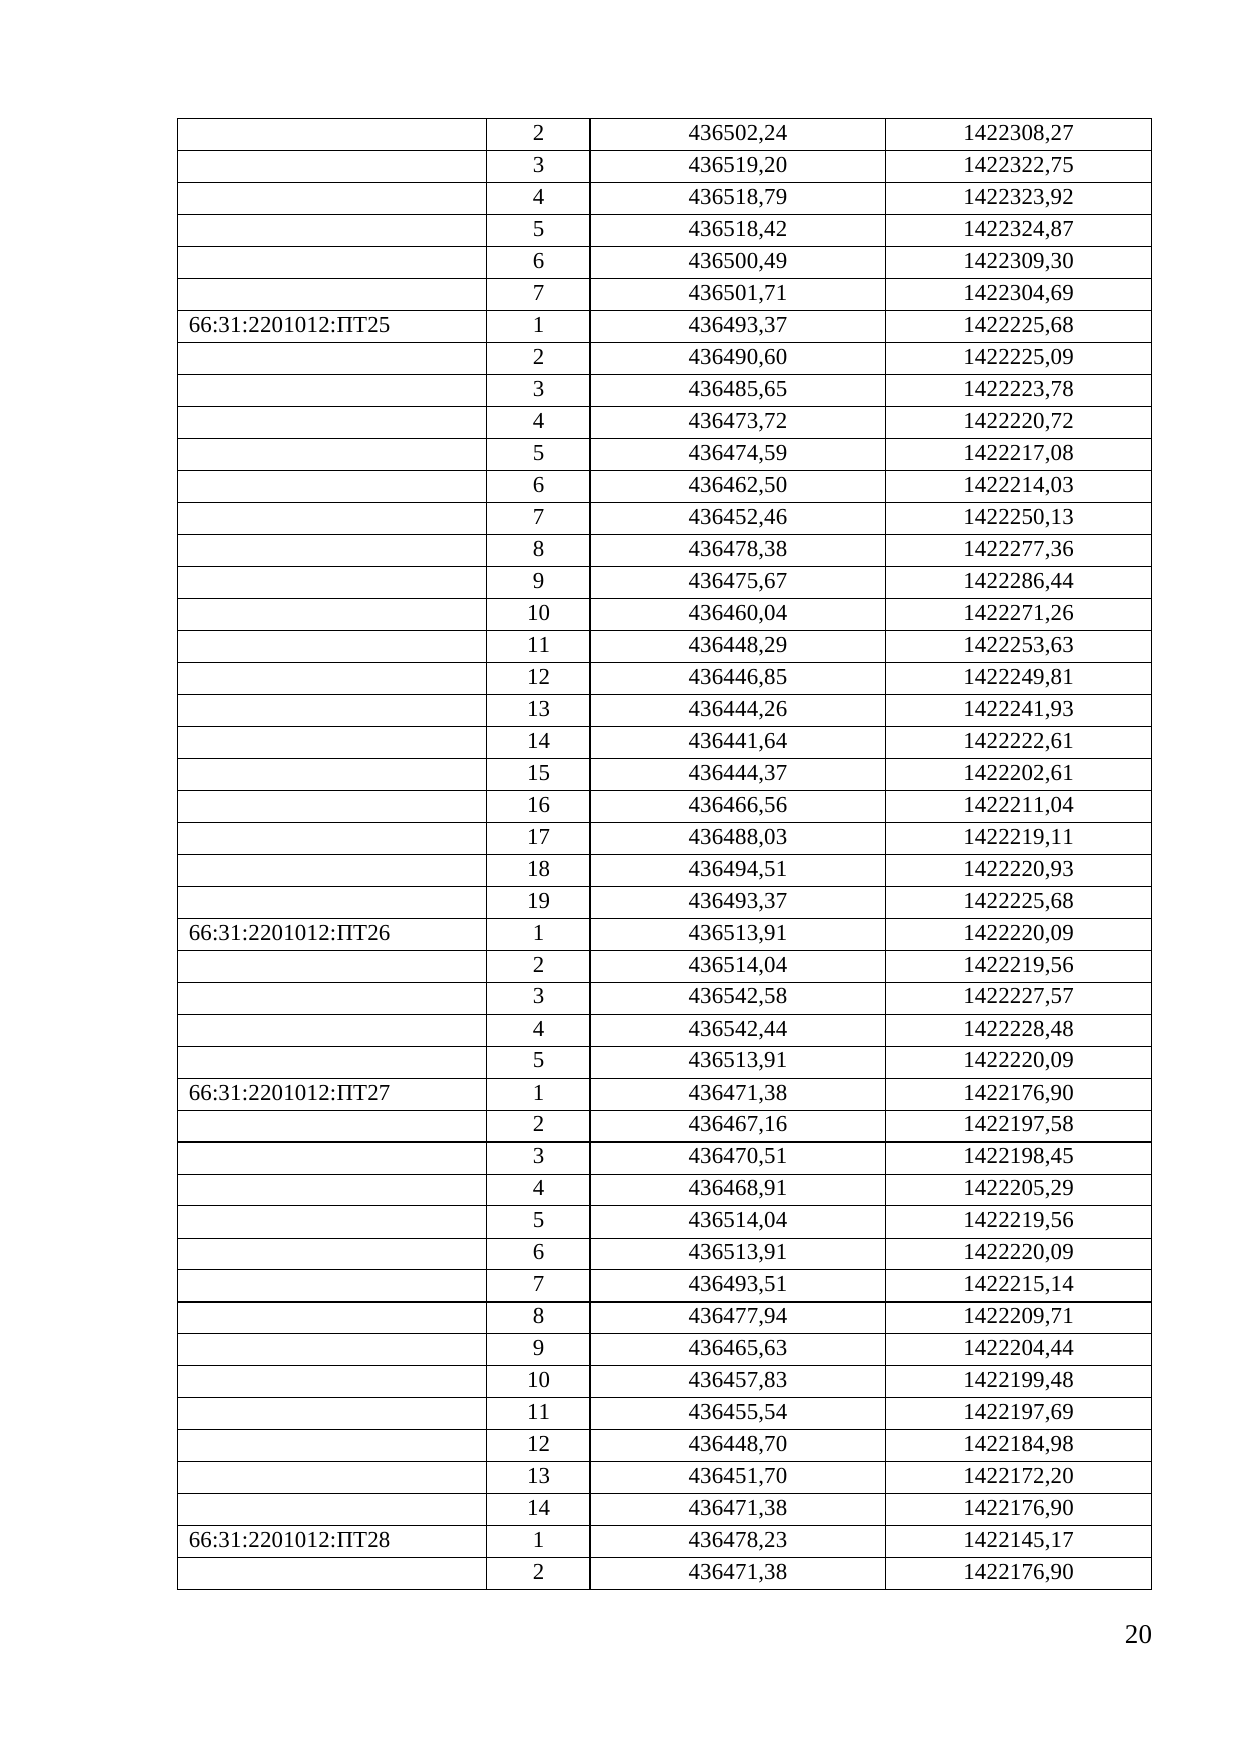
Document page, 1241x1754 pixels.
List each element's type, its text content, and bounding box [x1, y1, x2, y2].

table_cell 1 [487, 1079, 589, 1109]
table_cell 1 [487, 919, 589, 949]
table_cell 1422214,03 [886, 471, 1151, 502]
table_cell 1422253,63 [886, 631, 1151, 662]
table_cell 436478,38 [591, 535, 885, 566]
table_cell 6 [487, 247, 589, 278]
table_cell [178, 727, 486, 758]
table_cell 4 [487, 407, 589, 438]
table_cell [178, 1303, 486, 1333]
table_cell 1 [487, 311, 589, 342]
table_cell 8 [487, 535, 589, 566]
table_cell 436519,20 [591, 151, 885, 182]
table_cell 2 [487, 1111, 589, 1141]
table_cell 2 [487, 119, 589, 150]
table_cell 436471,38 [591, 1079, 885, 1109]
table_cell 10 [487, 1366, 589, 1397]
table_cell 1 [487, 1526, 589, 1557]
table_cell [178, 1270, 486, 1301]
table_cell 15 [487, 759, 589, 790]
table_cell [178, 279, 486, 310]
table_cell 436493,37 [591, 887, 885, 918]
table_cell 4 [487, 1015, 589, 1046]
table_cell 7 [487, 1270, 589, 1301]
table_cell 1422225,68 [886, 887, 1151, 918]
table_cell 1422220,09 [886, 1047, 1151, 1077]
table_cell 9 [487, 1334, 589, 1365]
table_cell 1422197,58 [886, 1111, 1151, 1141]
table_cell 436467,16 [591, 1111, 885, 1141]
table_cell [178, 759, 486, 790]
table_cell 5 [487, 1206, 589, 1237]
table_cell 436513,91 [591, 919, 885, 949]
table_cell [178, 407, 486, 438]
table_cell [178, 855, 486, 886]
table_cell 1422241,93 [886, 695, 1151, 726]
table_cell [178, 247, 486, 278]
table_cell 436448,29 [591, 631, 885, 662]
table_cell 436471,38 [591, 1494, 885, 1525]
table_cell [178, 1334, 486, 1365]
table_cell 1422199,48 [886, 1366, 1151, 1397]
table_cell 1422211,04 [886, 791, 1151, 822]
table_cell 2 [487, 951, 589, 982]
table_cell 13 [487, 695, 589, 726]
table_cell 1422202,61 [886, 759, 1151, 790]
table_cell 2 [487, 343, 589, 374]
table_cell 1422309,30 [886, 247, 1151, 278]
table_cell 436493,37 [591, 311, 885, 342]
table_cell 3 [487, 983, 589, 1013]
table_cell 436473,72 [591, 407, 885, 438]
table_cell 1422215,14 [886, 1270, 1151, 1301]
table_cell [178, 951, 486, 982]
table_cell 1422324,87 [886, 215, 1151, 246]
table_cell 1422145,17 [886, 1526, 1151, 1557]
table_cell 436446,85 [591, 663, 885, 694]
table_cell 1422219,56 [886, 1206, 1151, 1237]
table_cell 3 [487, 1143, 589, 1173]
table_cell 436501,71 [591, 279, 885, 310]
table_cell 66:31:2201012:ПТ26 [178, 919, 486, 949]
table_cell [178, 1143, 486, 1173]
table_cell [178, 375, 486, 406]
table_cell 2 [487, 1558, 589, 1589]
table_cell 436455,54 [591, 1398, 885, 1429]
table_cell [178, 887, 486, 918]
table_cell 1422250,13 [886, 503, 1151, 534]
table_cell [178, 343, 486, 374]
table_cell [178, 1047, 486, 1077]
table_cell [178, 1111, 486, 1141]
table_cell 11 [487, 631, 589, 662]
table_cell 436474,59 [591, 439, 885, 470]
table_cell 1422286,44 [886, 567, 1151, 598]
table_cell 436518,79 [591, 183, 885, 214]
table_cell [178, 1015, 486, 1046]
table_cell 1422222,61 [886, 727, 1151, 758]
table_cell 436468,91 [591, 1175, 885, 1205]
table_cell 7 [487, 279, 589, 310]
table_cell 1422176,90 [886, 1558, 1151, 1589]
table_cell 436457,83 [591, 1366, 885, 1397]
table_cell 1422225,09 [886, 343, 1151, 374]
table_cell 436513,91 [591, 1047, 885, 1077]
table_cell 1422217,08 [886, 439, 1151, 470]
table_cell [178, 119, 486, 150]
table_cell 6 [487, 1239, 589, 1269]
table_cell 7 [487, 503, 589, 534]
table_cell [178, 823, 486, 854]
table_cell 1422249,81 [886, 663, 1151, 694]
table_cell 1422209,71 [886, 1303, 1151, 1333]
table_cell 1422228,48 [886, 1015, 1151, 1046]
table_cell 1422219,11 [886, 823, 1151, 854]
table_cell 16 [487, 791, 589, 822]
table_cell 436470,51 [591, 1143, 885, 1173]
table_cell 5 [487, 1047, 589, 1077]
table_cell [178, 983, 486, 1013]
table_cell 436514,04 [591, 951, 885, 982]
table_cell 1422204,44 [886, 1334, 1151, 1365]
table_cell 436494,51 [591, 855, 885, 886]
table_cell 436513,91 [591, 1239, 885, 1269]
table_cell 1422197,69 [886, 1398, 1151, 1429]
table_cell 436518,42 [591, 215, 885, 246]
table_cell [178, 631, 486, 662]
table_cell 1422322,75 [886, 151, 1151, 182]
table_cell [178, 791, 486, 822]
table_cell [178, 567, 486, 598]
table_cell 13 [487, 1462, 589, 1493]
table_cell [178, 471, 486, 502]
table_cell 1422323,92 [886, 183, 1151, 214]
table_cell 1422176,90 [886, 1079, 1151, 1109]
table_cell 1422223,78 [886, 375, 1151, 406]
table_cell 12 [487, 663, 589, 694]
table_cell 1422220,09 [886, 1239, 1151, 1269]
table_cell [178, 503, 486, 534]
table_cell 1422205,29 [886, 1175, 1151, 1205]
table_cell 4 [487, 183, 589, 214]
table_cell 9 [487, 567, 589, 598]
table_cell 1422225,68 [886, 311, 1151, 342]
table_cell 436462,50 [591, 471, 885, 502]
table_cell 1422220,09 [886, 919, 1151, 949]
table_cell [178, 1558, 486, 1589]
table_cell 17 [487, 823, 589, 854]
table_cell 18 [487, 855, 589, 886]
table_cell [178, 1494, 486, 1525]
table_cell 436502,24 [591, 119, 885, 150]
table_cell [178, 1206, 486, 1237]
table_cell 1422172,20 [886, 1462, 1151, 1493]
table_cell 1422176,90 [886, 1494, 1151, 1525]
table_cell 12 [487, 1430, 589, 1461]
table_cell 1422277,36 [886, 535, 1151, 566]
table_cell 1422198,45 [886, 1143, 1151, 1173]
table_cell 436460,04 [591, 599, 885, 630]
table_cell 1422271,26 [886, 599, 1151, 630]
table_cell 4 [487, 1175, 589, 1205]
table_cell [178, 535, 486, 566]
table_cell [178, 1430, 486, 1461]
table_cell 436475,67 [591, 567, 885, 598]
table_cell 14 [487, 1494, 589, 1525]
table_cell 1422184,98 [886, 1430, 1151, 1461]
table_cell 436514,04 [591, 1206, 885, 1237]
table_cell 6 [487, 471, 589, 502]
table_cell 10 [487, 599, 589, 630]
table_cell 436488,03 [591, 823, 885, 854]
table_cell 436471,38 [591, 1558, 885, 1589]
table_cell 436477,94 [591, 1303, 885, 1333]
table_cell 1422227,57 [886, 983, 1151, 1013]
table_cell 436444,26 [591, 695, 885, 726]
table_cell 14 [487, 727, 589, 758]
table_cell 436451,70 [591, 1462, 885, 1493]
table_cell [178, 151, 486, 182]
table_cell [178, 1239, 486, 1269]
table_cell [178, 1398, 486, 1429]
table_cell 1422220,93 [886, 855, 1151, 886]
table_cell 436444,37 [591, 759, 885, 790]
table_cell [178, 599, 486, 630]
table_cell 436542,44 [591, 1015, 885, 1046]
table_cell 3 [487, 151, 589, 182]
table_cell [178, 695, 486, 726]
table_cell 5 [487, 439, 589, 470]
table_cell [178, 1462, 486, 1493]
table_cell 436493,51 [591, 1270, 885, 1301]
table_cell 11 [487, 1398, 589, 1429]
table_cell 5 [487, 215, 589, 246]
table_cell [178, 183, 486, 214]
table_cell 436448,70 [591, 1430, 885, 1461]
table_cell 66:31:2201012:ПТ25 [178, 311, 486, 342]
table_cell 436485,65 [591, 375, 885, 406]
table_cell 1422219,56 [886, 951, 1151, 982]
table_cell [178, 663, 486, 694]
table_cell 436490,60 [591, 343, 885, 374]
table_cell 436478,23 [591, 1526, 885, 1557]
table_cell 436441,64 [591, 727, 885, 758]
table_cell [178, 439, 486, 470]
table_cell 1422220,72 [886, 407, 1151, 438]
table_cell [178, 1366, 486, 1397]
table_cell 436452,46 [591, 503, 885, 534]
table_cell 8 [487, 1303, 589, 1333]
table_cell 3 [487, 375, 589, 406]
table_cell 436542,58 [591, 983, 885, 1013]
table_cell 19 [487, 887, 589, 918]
table_cell 66:31:2201012:ПТ27 [178, 1079, 486, 1109]
table_cell 436466,56 [591, 791, 885, 822]
table_cell [178, 215, 486, 246]
table_cell 1422308,27 [886, 119, 1151, 150]
table_cell [178, 1175, 486, 1205]
table_cell 436465,63 [591, 1334, 885, 1365]
table_cell 66:31:2201012:ПТ28 [178, 1526, 486, 1557]
table_cell 436500,49 [591, 247, 885, 278]
table_cell 1422304,69 [886, 279, 1151, 310]
